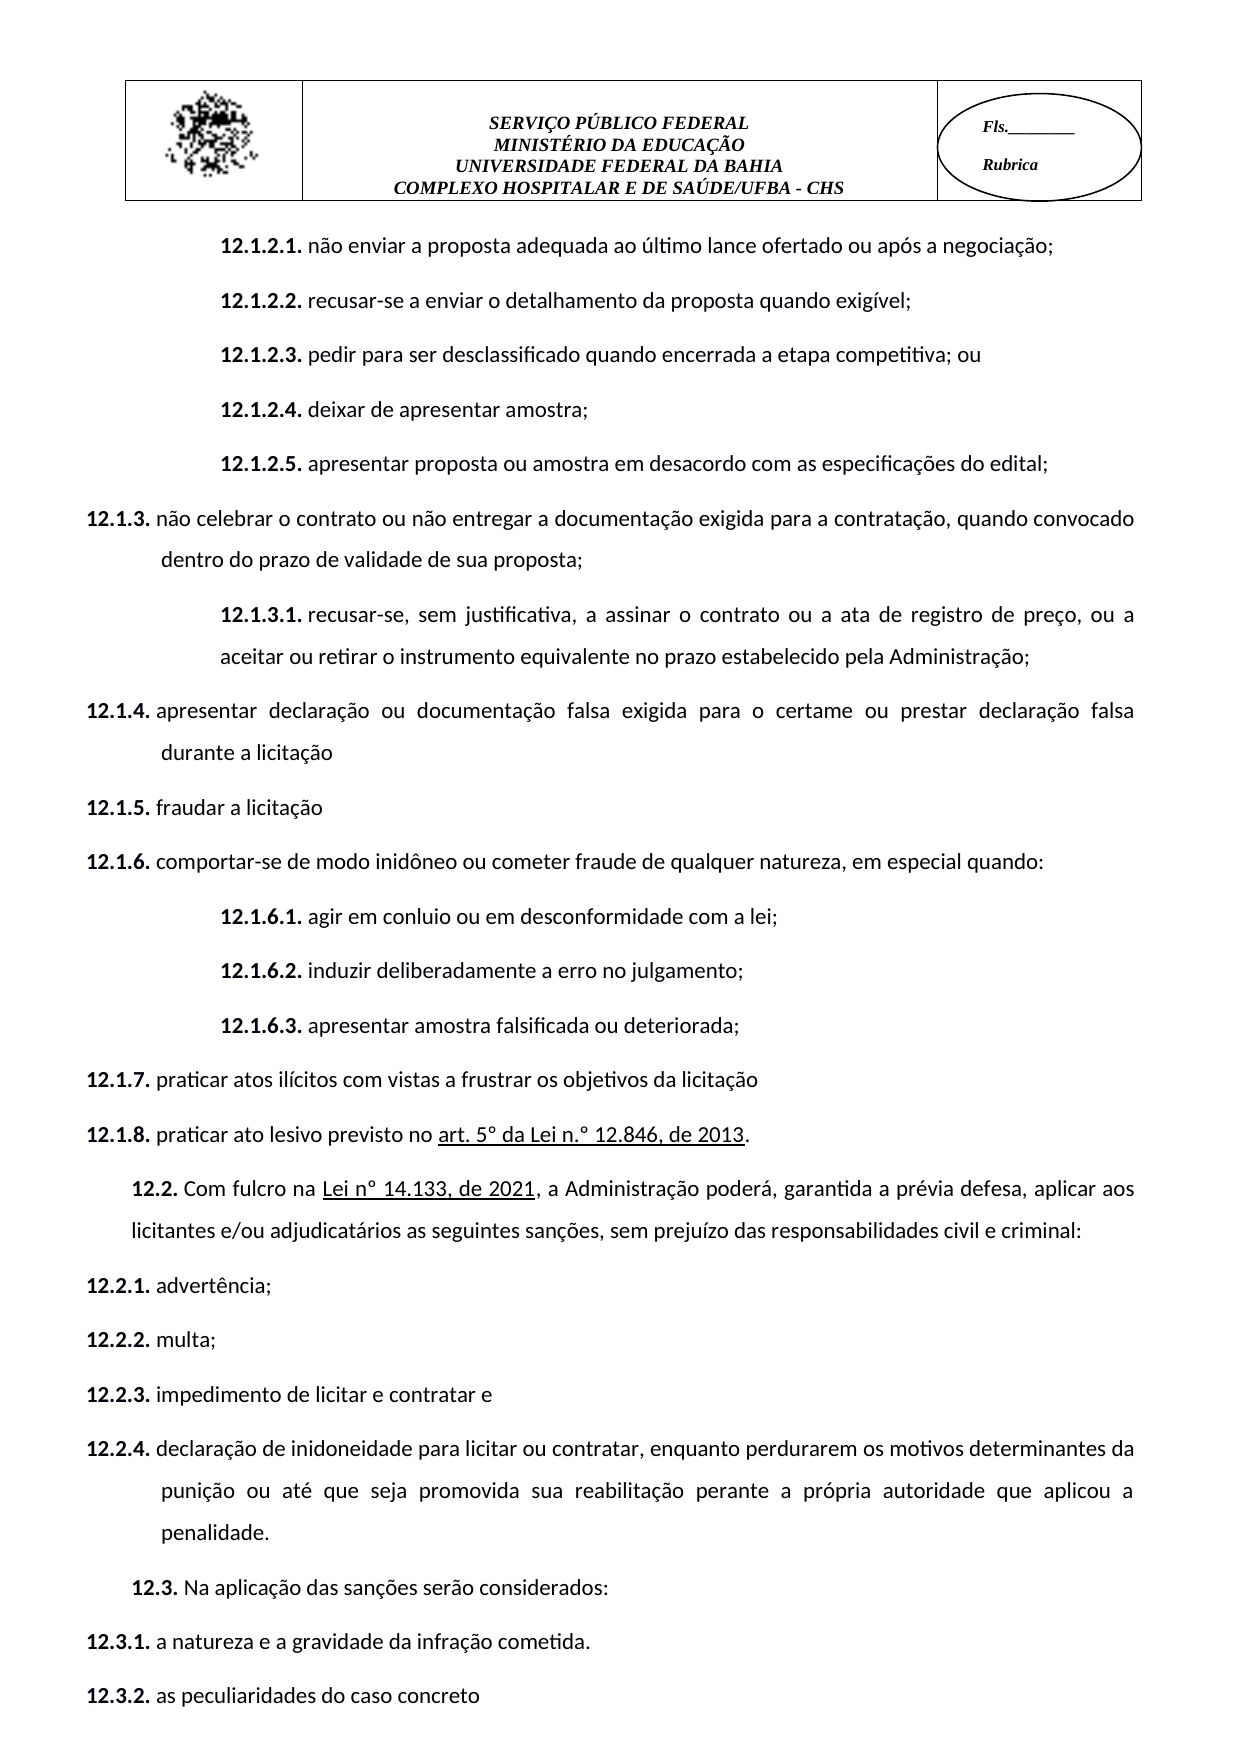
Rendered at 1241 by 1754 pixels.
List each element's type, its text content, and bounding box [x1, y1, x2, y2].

list não enviar a proposta adequada ao último lance ofertado ou após a negociação; [220, 231, 1136, 259]
list induzir deliberadamente a erro no julgamento; [220, 956, 1136, 984]
text advertência; [86, 1271, 1136, 1299]
list apresentar proposta ou amostra em desacordo com as especificações do edital; [220, 449, 1136, 477]
text comportar-se de modo inidôneo ou cometer fraude de qualquer natureza, em especial quando: [86, 847, 1136, 876]
text praticar ato lesivo previsto no art. 5º da Lei n.º 12.846, de 2013. [86, 1120, 1136, 1148]
list apresentar amostra falsificada ou deteriorada; [220, 1011, 1136, 1039]
text impedimento de licitar e contratar e [86, 1380, 1136, 1408]
text apresentar declaração ou documentação falsa exigida para o certame ou prestar declaração falsa durante a licitação [86, 697, 1136, 767]
list Com fulcro na Lei nº 14.133, de 2021, a Administração poderá, garantida a prévia defesa, aplicar aos licitantes e/ou adjudicatários as seguintes sanções, sem prejuízo das responsabilidades civil e criminal: [131, 1174, 1136, 1244]
list recusar-se a enviar o detalhamento da proposta quando exigível; [220, 286, 1136, 314]
text praticar atos ilícitos com vistas a frustrar os objetivos da licitação [86, 1065, 1136, 1093]
list recusar-se, sem justificativa, a assinar o contrato ou a ata de registro de preço, ou a aceitar ou retirar o instrumento equivalente no prazo estabelecido pela Administração; [220, 600, 1136, 670]
text as peculiaridades do caso concreto [86, 1682, 1136, 1710]
text a natureza e a gravidade da infração cometida. [86, 1627, 1136, 1655]
list deixar de apresentar amostra; [220, 395, 1136, 423]
list pedir para ser desclassificado quando encerrada a etapa competitiva; ou [220, 340, 1136, 368]
text não celebrar o contrato ou não entregar a documentação exigida para a contratação, quando convocado dentro do prazo de validade de sua proposta; [86, 504, 1136, 574]
text fraudar a licitação [86, 793, 1136, 821]
text declaração de inidoneidade para licitar ou contratar, enquanto perdurarem os motivos determinantes da punição ou até que seja promovida sua reabilitação perante a própria autoridade que aplicou a penalidade. [86, 1434, 1136, 1546]
list Na aplicação das sanções serão considerados: [131, 1573, 1136, 1601]
text multa; [86, 1325, 1136, 1353]
list agir em conluio ou em desconformidade com a lei; [220, 902, 1136, 930]
